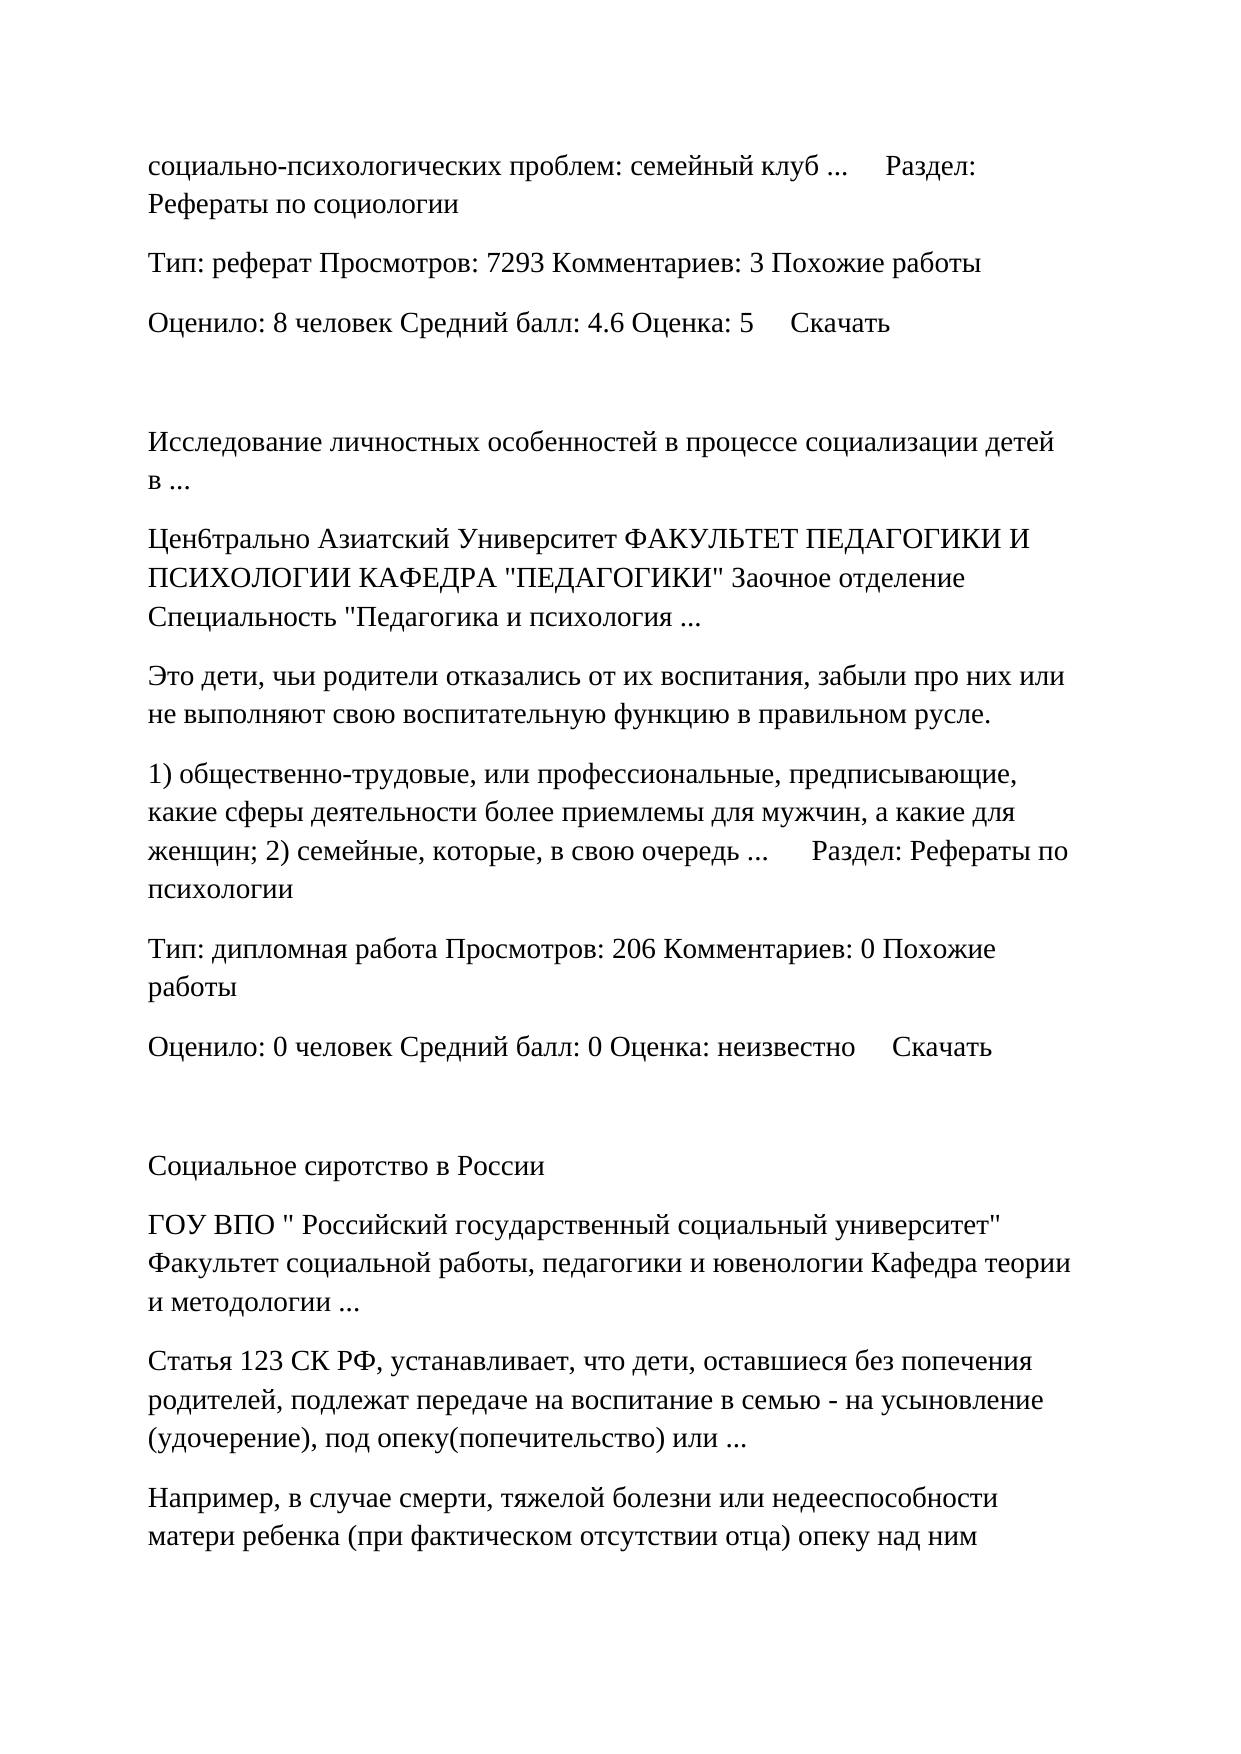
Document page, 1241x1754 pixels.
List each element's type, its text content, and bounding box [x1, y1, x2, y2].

text Цен6трально Азиатский Университет ФАКУЛЬТЕТ ПЕДАГОГИКИ И ПСИХОЛОГИИ КАФЕДРА "ПЕДАГОГИКИ" Заочное отделение Специальность "Педагогика и психология ... [148, 522, 1093, 632]
text Оценило: 8 человек Средний балл: 4.6 Оценка: 5 Скачать [148, 305, 1093, 338]
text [148, 1480, 1093, 1552]
text Статья 123 СК РФ, устанавливает, что дети, оставшиеся без попечения родителей, подлежат передаче на воспитание в семью - на усыновление (удочерение), под опеку(попечительство) или ... [148, 1343, 1093, 1454]
text Оценило: 0 человек Средний балл: 0 Оценка: неизвестно Скачать [148, 1029, 1093, 1062]
text Тип: реферат Просмотров: 7293 Комментариев: 3 Похожие работы [148, 246, 1093, 279]
text Тип: дипломная работа Просмотров: 206 Комментариев: 0 Похожие работы [148, 931, 1093, 1003]
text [148, 148, 1093, 220]
text Это дети, чьи родители отказались от их воспитания, забыли про них или не выполняют свою воспитательную функцию в правильном русле. [148, 658, 1093, 730]
text Исследование личностных особенностей в процессе социализации детей в ... [148, 424, 1093, 496]
text ГОУ ВПО " Российский государственный социальный университет" Факультет социальной работы, педагогики и ювенологии Кафедра теории и методологии ... [148, 1207, 1093, 1318]
text Социальное сиротство в России [148, 1148, 1093, 1181]
text 1) общественно-трудовые, или профессиональные, предписывающие, какие сферы деятельности более приемлемы для мужчин, а какие для женщин; 2) семейные, которые, в свою очередь ... Раздел: Рефераты по психологии [148, 756, 1093, 905]
